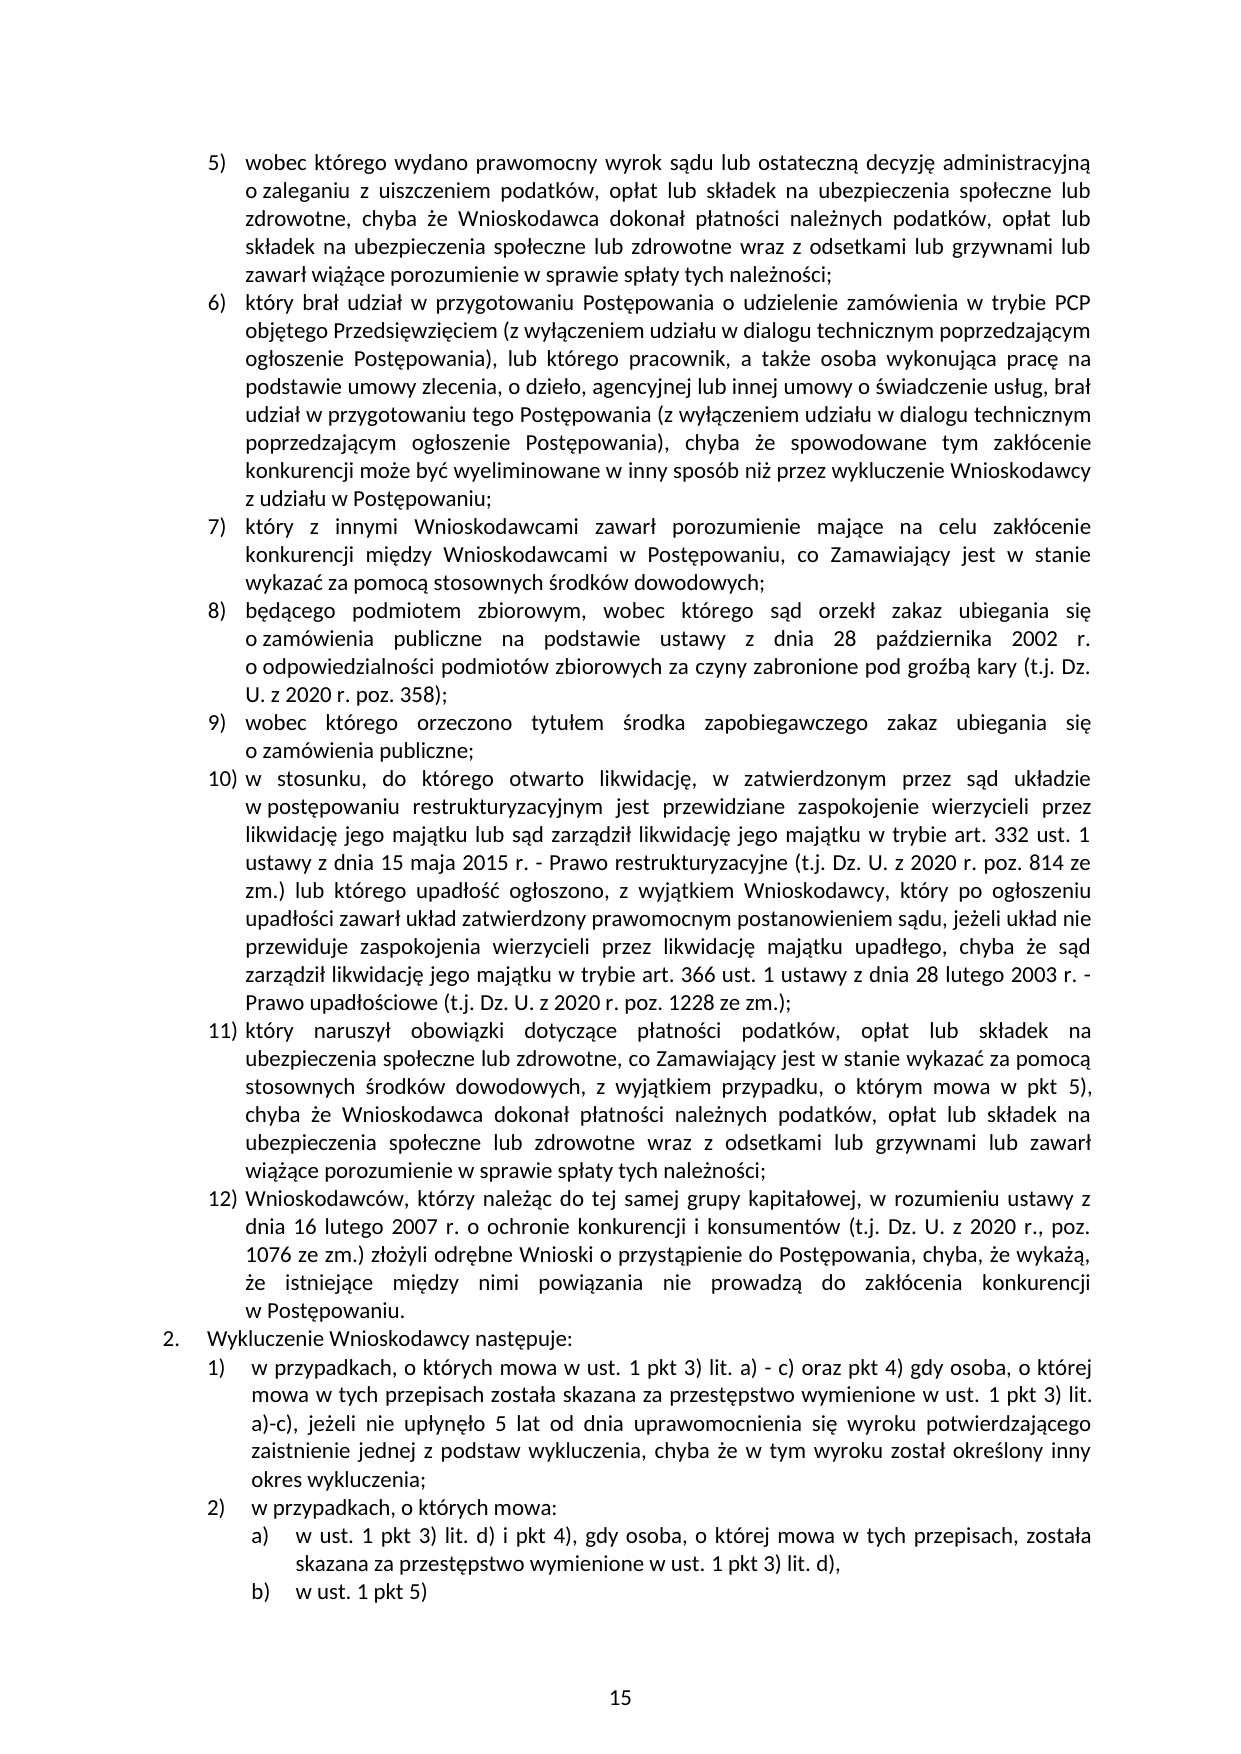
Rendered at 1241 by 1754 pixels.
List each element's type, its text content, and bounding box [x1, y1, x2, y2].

list w stosunku, do którego otwarto likwidację, w zatwierdzonym przez sąd układzie w postępowaniu restrukturyzacyjnym jest przewidziane zaspokojenie wierzycieli przez likwidację jego majątku lub sąd zarządził likwidację jego majątku w trybie art. 332 ust. 1 ustawy z dnia 15 maja 2015 r. - Prawo restrukturyzacyjne (t.j. Dz. U. z 2020 r. poz. 814 ze zm.) lub którego upadłość ogłoszono, z wyjątkiem Wnioskodawcy, który po ogłoszeniu upadłości zawarł układ zatwierdzony prawomocnym postanowieniem sądu, jeżeli układ nie przewiduje zaspokojenia wierzycieli przez likwidację majątku upadłego, chyba że sąd zarządził likwidację jego majątku w trybie art. 366 ust. 1 ustawy z dnia 28 lutego 2003 r. - Prawo upadłościowe (t.j. Dz. U. z 2020 r. poz. 1228 ze zm.); [208, 764, 1092, 1016]
list będącego podmiotem zbiorowym, wobec którego sąd orzekł zakaz ubiegania się o zamówienia publiczne na podstawie ustawy z dnia 28 października 2002 r. o odpowiedzialności podmiotów zbiorowych za czyny zabronione pod groźbą kary (t.j. Dz. U. z 2020 r. poz. 358); [208, 596, 1092, 708]
list w przypadkach, o których mowa: [207, 1493, 1092, 1521]
list Wnioskodawców, którzy należąc do tej samej grupy kapitałowej, w rozumieniu ustawy z dnia 16 lutego 2007 r. o ochronie konkurencji i konsumentów (t.j. Dz. U. z 2020 r., poz. 1076 ze zm.) złożyli odrębne Wnioski o przystąpienie do Postępowania, chyba, że wykażą, że istniejące między nimi powiązania nie prowadzą do zakłócenia konkurencji w Postępowaniu. [208, 1184, 1092, 1324]
list w ust. 1 pkt 3) lit. d) i pkt 4), gdy osoba, o której mowa w tych przepisach, została skazana za przestępstwo wymienione w ust. 1 pkt 3) lit. d), [251, 1521, 1092, 1577]
list który z innymi Wnioskodawcami zawarł porozumienie mające na celu zakłócenie konkurencji między Wnioskodawcami w Postępowaniu, co Zamawiający jest w stanie wykazać za pomocą stosownych środków dowodowych; [208, 512, 1092, 596]
list w ust. 1 pkt 5) [251, 1577, 1092, 1605]
list który naruszył obowiązki dotyczące płatności podatków, opłat lub składek na ubezpieczenia społeczne lub zdrowotne, co Zamawiający jest w stanie wykazać za pomocą stosownych środków dowodowych, z wyjątkiem przypadku, o którym mowa w pkt 5), chyba że Wnioskodawca dokonał płatności należnych podatków, opłat lub składek na ubezpieczenia społeczne lub zdrowotne wraz z odsetkami lub grzywnami lub zawarł wiążące porozumienie w sprawie spłaty tych należności; [208, 1016, 1092, 1184]
list Wykluczenie Wnioskodawcy następuje: [162, 1324, 1092, 1353]
list wobec którego orzeczono tytułem środka zapobiegawczego zakaz ubiegania się o zamówienia publiczne; [208, 708, 1092, 764]
list wobec którego wydano prawomocny wyrok sądu lub ostateczną decyzję administracyjną o zaleganiu z uiszczeniem podatków, opłat lub składek na ubezpieczenia społeczne lub zdrowotne, chyba że Wnioskodawca dokonał płatności należnych podatków, opłat lub składek na ubezpieczenia społeczne lub zdrowotne wraz z odsetkami lub grzywnami lub zawarł wiążące porozumienie w sprawie spłaty tych należności; [208, 148, 1092, 288]
list który brał udział w przygotowaniu Postępowania o udzielenie zamówienia w trybie PCP objętego Przedsięwzięciem (z wyłączeniem udziału w dialogu technicznym poprzedzającym ogłoszenie Postępowania), lub którego pracownik, a także osoba wykonująca pracę na podstawie umowy zlecenia, o dzieło, agencyjnej lub innej umowy o świadczenie usług, brał udział w przygotowaniu tego Postępowania (z wyłączeniem udziału w dialogu technicznym poprzedzającym ogłoszenie Postępowania), chyba że spowodowane tym zakłócenie konkurencji może być wyeliminowane w inny sposób niż przez wykluczenie Wnioskodawcy z udziału w Postępowaniu; [208, 288, 1092, 512]
list w przypadkach, o których mowa w ust. 1 pkt 3) lit. a) - c) oraz pkt 4) gdy osoba, o której mowa w tych przepisach została skazana za przestępstwo wymienione w ust. 1 pkt 3) lit. a)-c), jeżeli nie upłynęło 5 lat od dnia uprawomocnienia się wyroku potwierdzającego zaistnienie jednej z podstaw wykluczenia, chyba że w tym wyroku został określony inny okres wykluczenia; [207, 1353, 1092, 1493]
